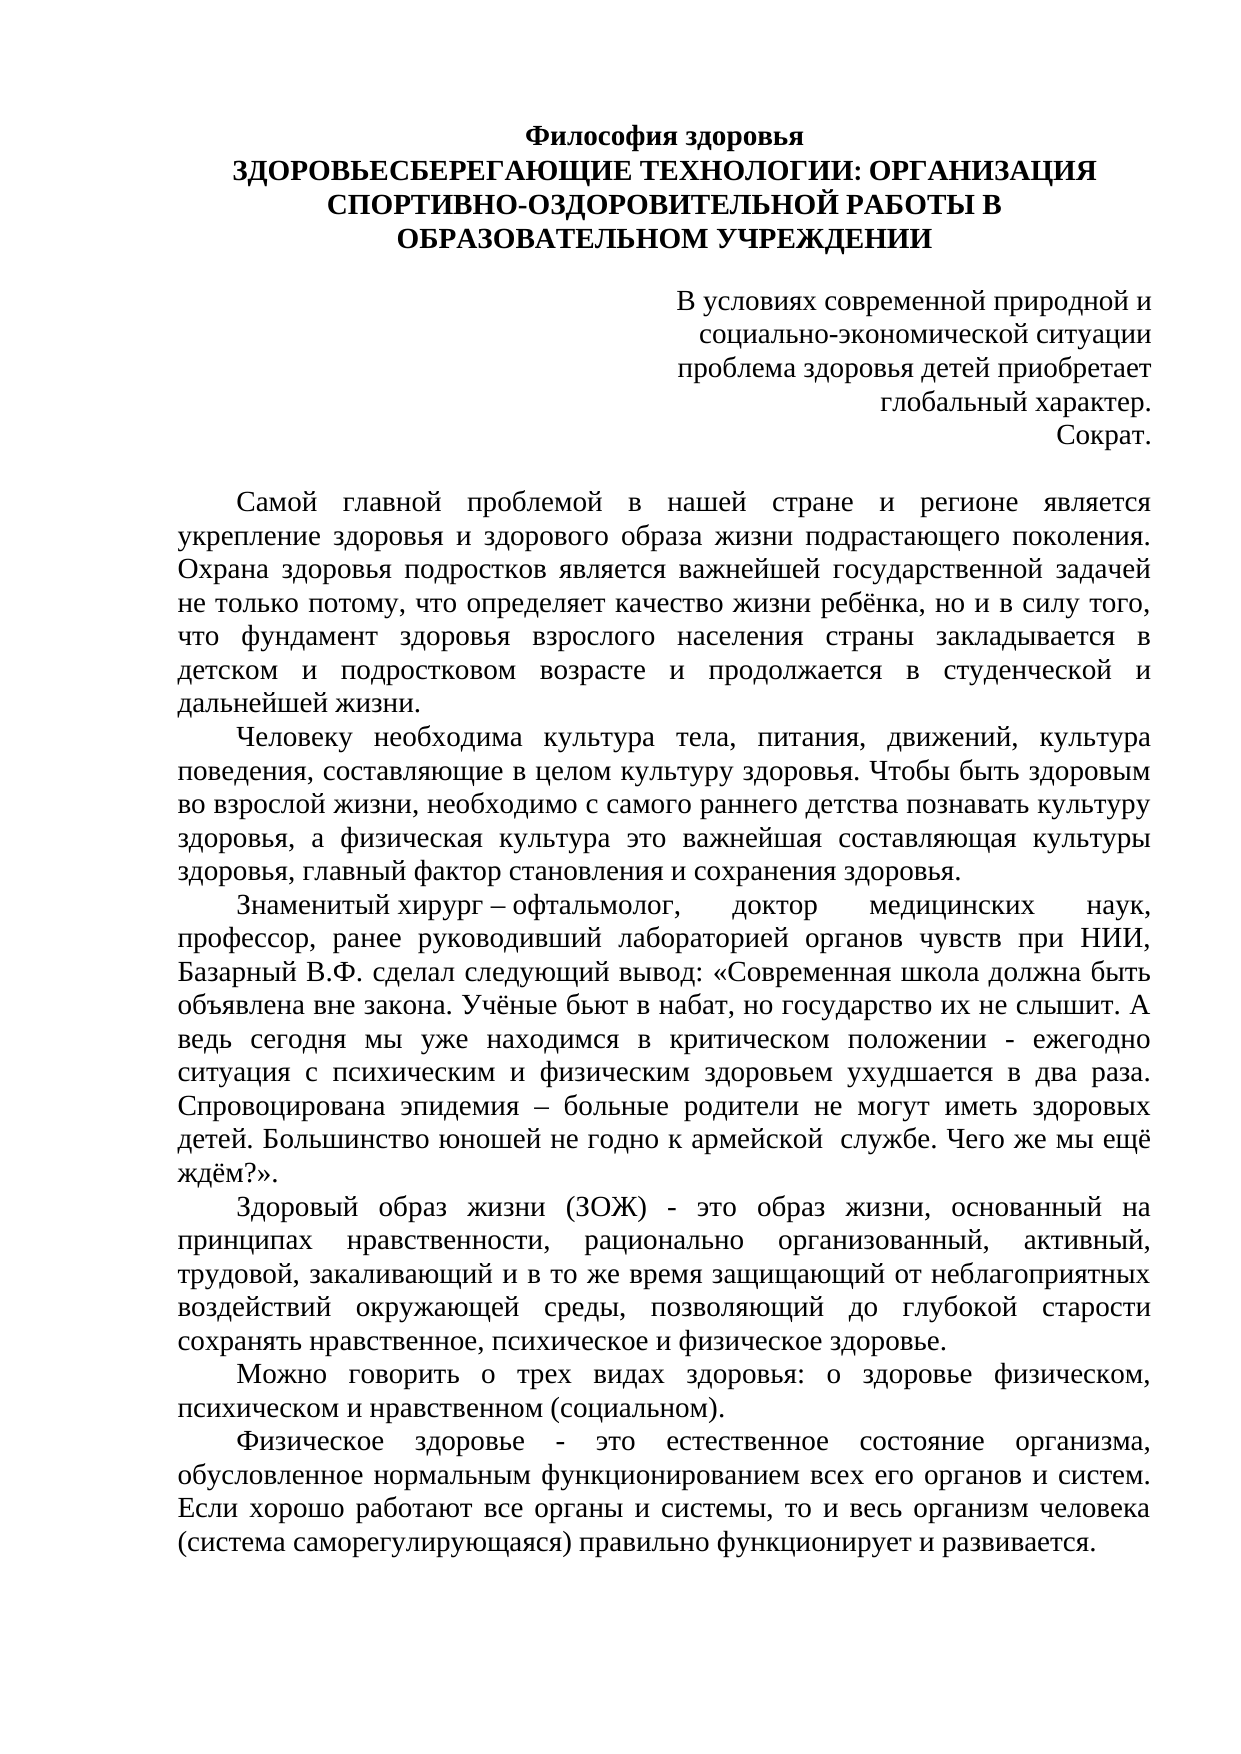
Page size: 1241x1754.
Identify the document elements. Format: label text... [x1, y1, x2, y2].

text Знаменитый хирург – офтальмолог, доктор медицинских наук, профессор, ранее руководивший лабораторией органов чувств при НИИ, Базарный В.Ф. сделал следующий вывод: «Современная школа должна быть объявлена вне закона. Учёные бьют в набат, но государство их не слышит. А ведь сегодня мы уже находимся в критическом положении - ежегодно ситуация с психическим и физическим здоровьем ухудшается в два раза. Спровоцирована эпидемия – больные родители не могут иметь здоровых детей. Большинство юношей не годно к армейской службе. Чего же мы ещё ждём?». [177, 887, 1152, 1189]
text Самой главной проблемой в нашей стране и регионе является укрепление здоровья и здорового образа жизни подрастающего поколения. Охрана здоровья подростков является важнейшей государственной задачей не только потому, что определяет качество жизни ребёнка, но и в силу того, что фундамент здоровья взрослого населения страны закладывается в детском и подростковом возрасте и продолжается в студенческой и дальнейшей жизни. [177, 484, 1152, 719]
text Можно говорить о трех видах здоровья: о здоровье физическом, психическом и нравственном (социальном). [177, 1356, 1152, 1423]
text глобальный характер. [177, 384, 1152, 417]
text Сократ. [177, 417, 1152, 451]
text ЗДОРОВЬЕСБЕРЕГАЮЩИЕ ТЕХНОЛОГИИ: ОРГАНИЗАЦИЯ СПОРТИВНО-ОЗДОРОВИТЕЛЬНОЙ РАБОТЫ В ОБРАЗОВАТЕЛЬНОМ УЧРЕЖДЕНИИ [177, 152, 1152, 254]
text проблема здоровья детей приобретает [177, 350, 1152, 384]
text В условиях современной природной и [177, 283, 1152, 317]
text Человеку необходима культура тела, питания, движений, культура поведения, составляющие в целом культуру здоровья. Чтобы быть здоровым во взрослой жизни, необходимо с самого раннего детства познавать культуру здоровья, а физическая культура это важнейшая составляющая культуры здоровья, главный фактор становления и сохранения здоровья. [177, 719, 1152, 887]
text социально-экономической ситуации [177, 317, 1152, 350]
text Здоровый образ жизни (ЗОЖ) - это образ жизни, основанный на принципах нравственности, рационально организованный, активный, трудовой, закаливающий и в то же время защищающий от неблагоприятных воздействий окружающей среды, позволяющий до глубокой старости сохранять нравственное, психическое и физическое здоровье. [177, 1189, 1152, 1356]
text Философия здоровья [177, 118, 1152, 152]
text Физическое здоровье - это естественное состояние организма, обусловленное нормальным функционированием всех его органов и систем. Если хорошо работают все органы и системы, то и весь организм человека (система саморегулирующаяся) правильно функционирует и развивается. [177, 1423, 1152, 1558]
